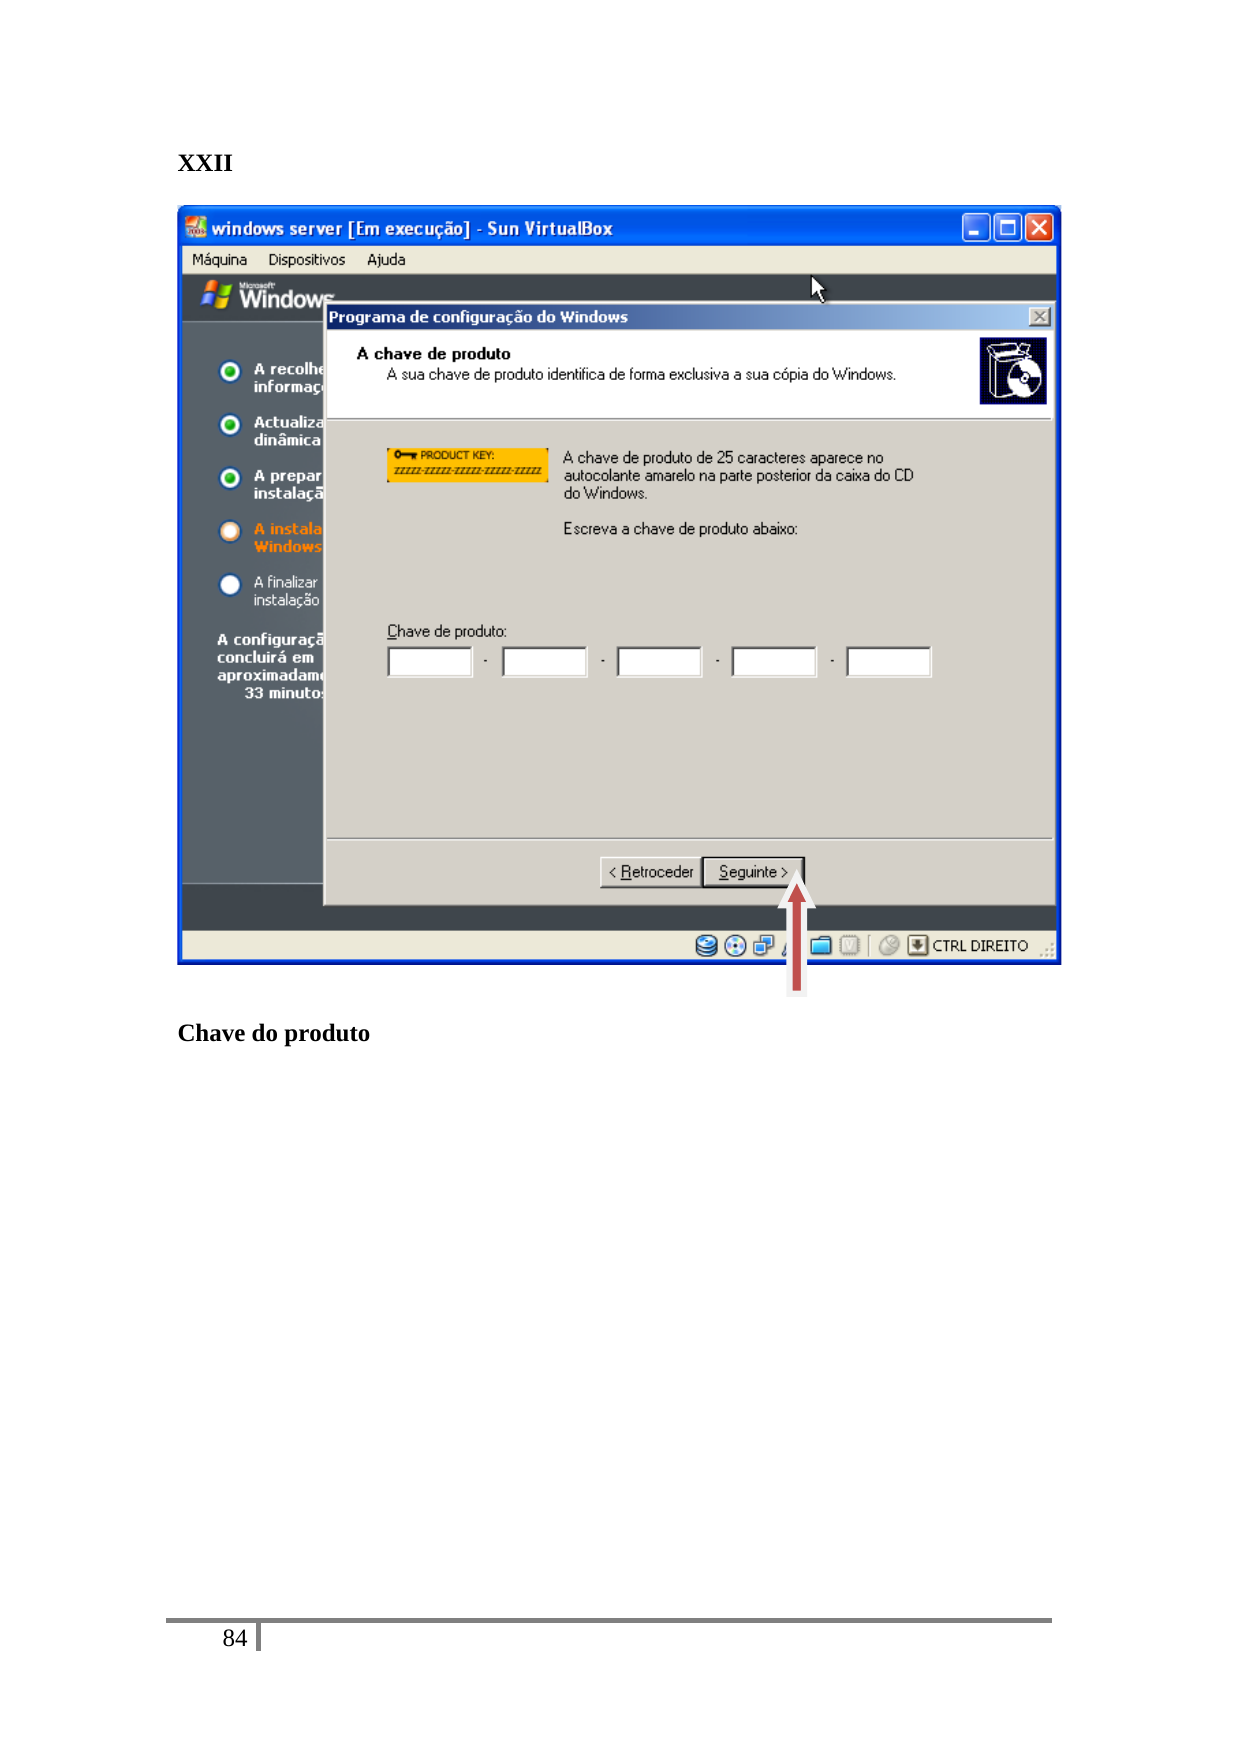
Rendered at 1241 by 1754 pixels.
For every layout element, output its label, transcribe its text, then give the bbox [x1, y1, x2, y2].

picture [177, 205, 1062, 965]
text XXII [177, 148, 1063, 176]
text Chave do produto [177, 1018, 1063, 1046]
